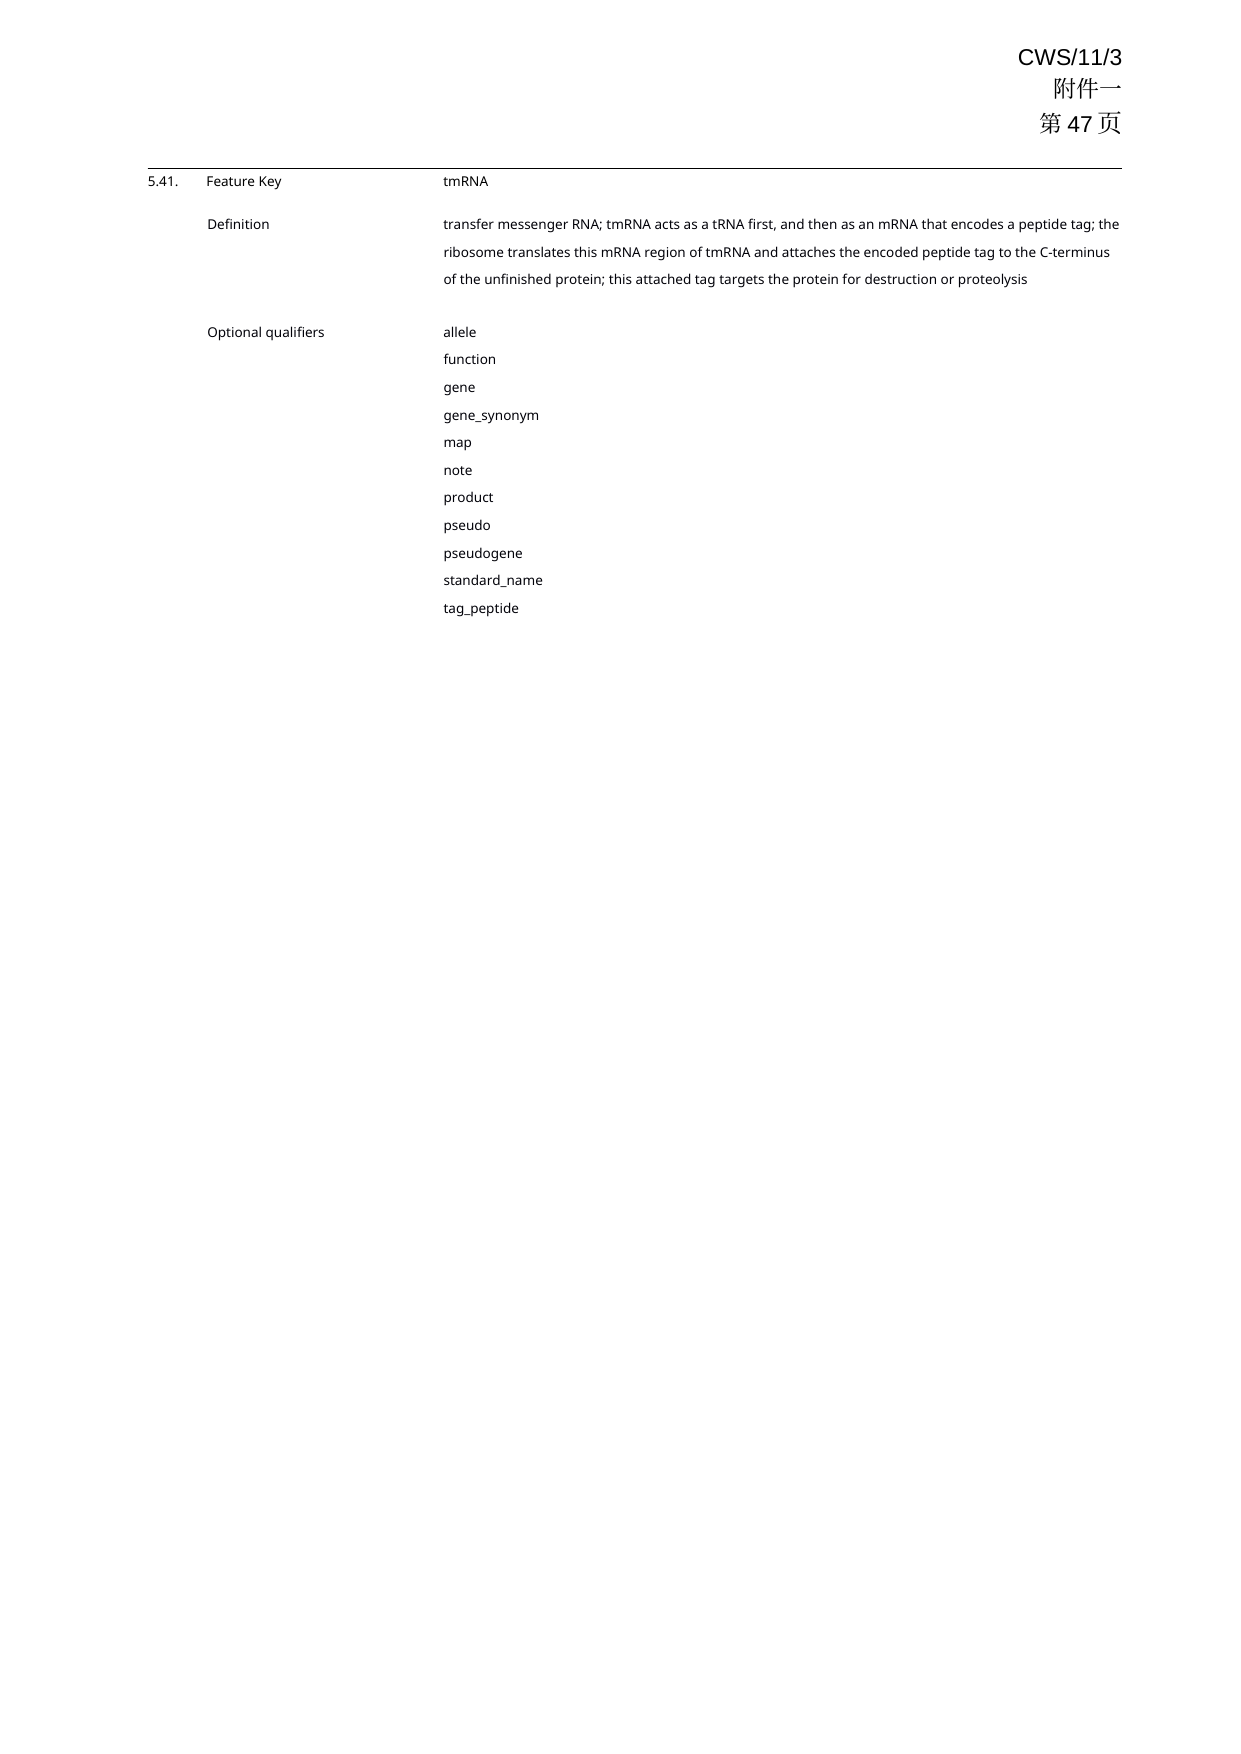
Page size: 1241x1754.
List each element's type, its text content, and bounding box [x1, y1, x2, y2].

text Feature Key tmRNA [148, 169, 1122, 190]
text map [443, 433, 1122, 452]
text note [443, 461, 1122, 479]
text standard_name [443, 571, 1122, 589]
text tag_peptide [443, 599, 1122, 617]
text pseudogene [443, 543, 1122, 562]
text pseudo [443, 516, 1122, 534]
text Optional qualifiers allele [207, 323, 1122, 341]
text function [443, 350, 1122, 369]
text gene_synonym [443, 406, 1122, 424]
text product [443, 488, 1122, 507]
text Definition transfer messenger RNA; tmRNA acts as a tRNA first, and then as an mRNA that encodes a peptide tag; the ribosome translates this mRNA region of tmRNA and attaches the encoded peptide tag to the C-terminus of the unfinished protein; this attached tag targets the protein for destruction or proteolysis [207, 215, 1122, 288]
text gene [443, 378, 1122, 396]
